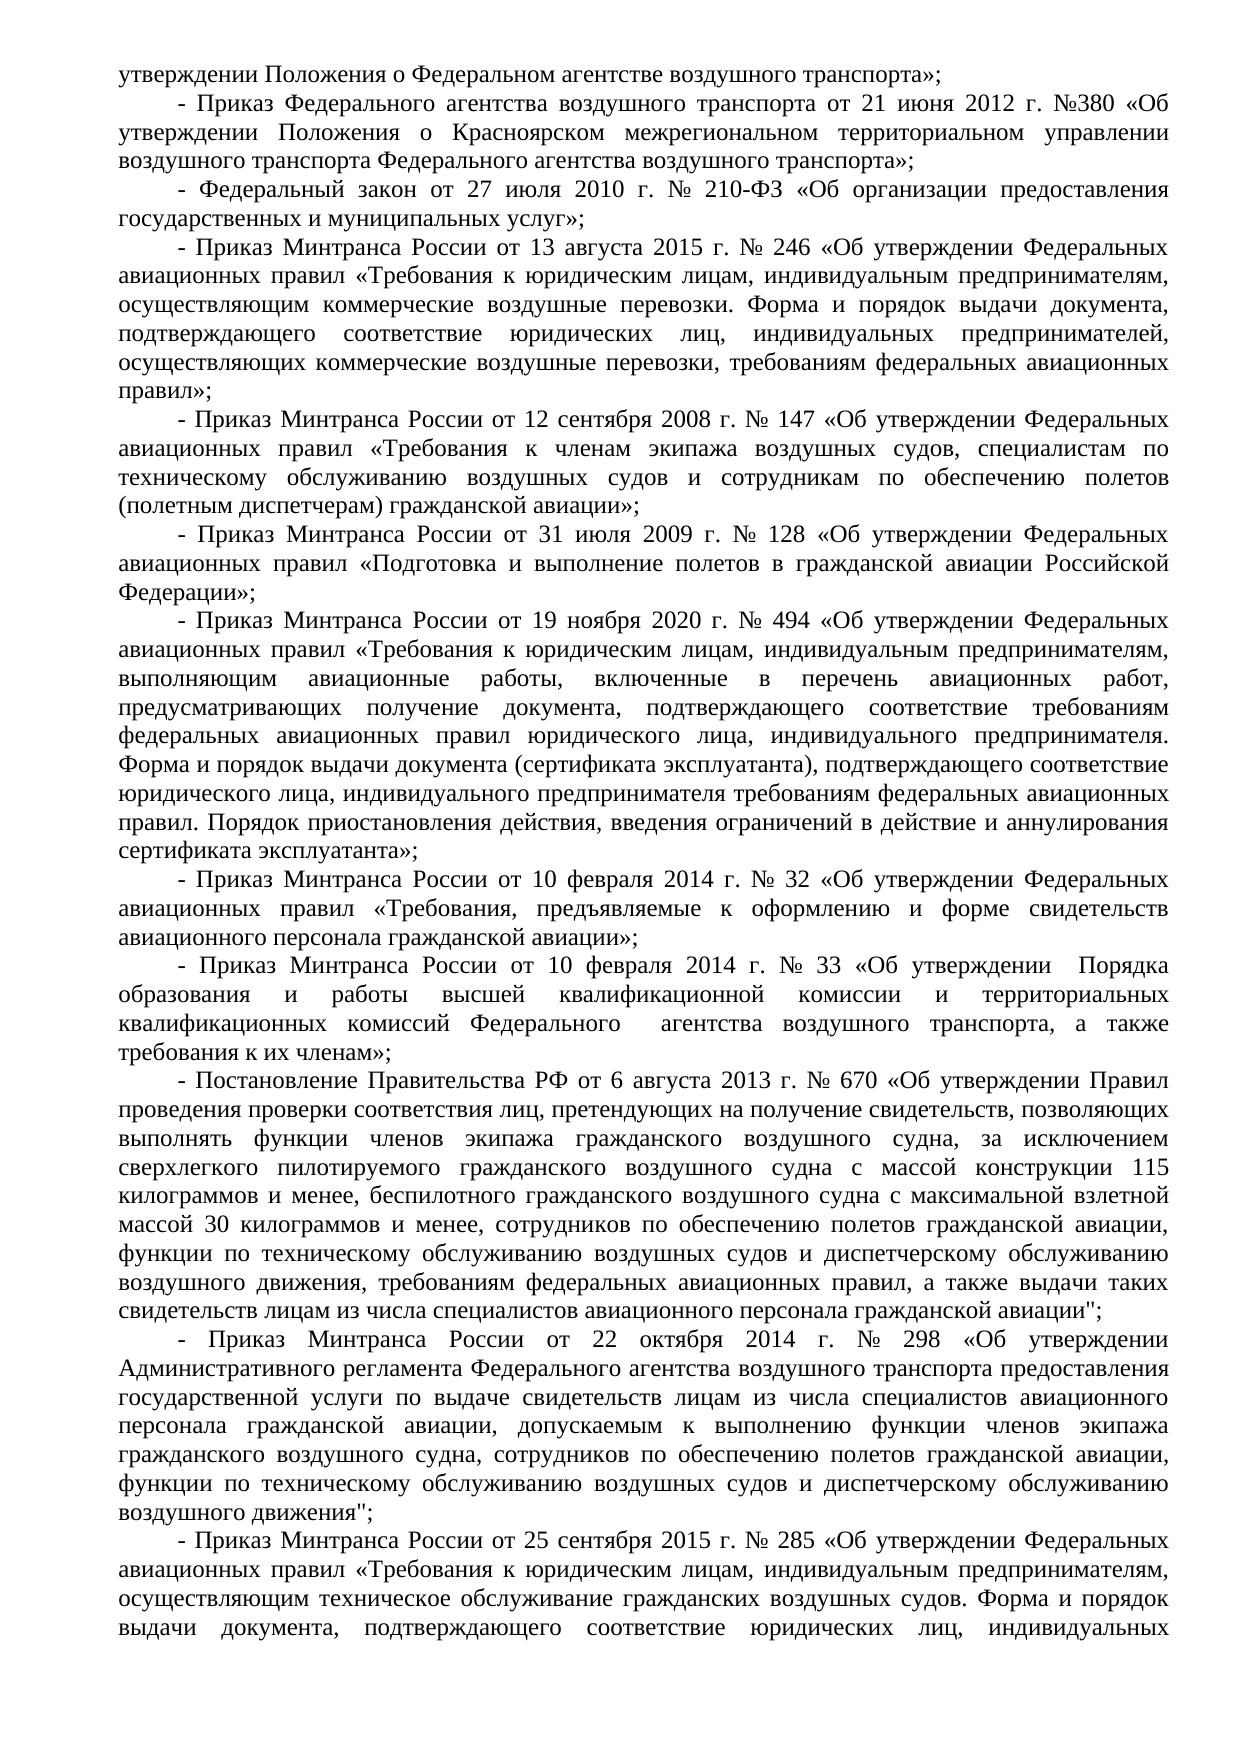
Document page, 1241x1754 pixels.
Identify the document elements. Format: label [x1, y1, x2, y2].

table_header [107, 59, 1181, 1640]
